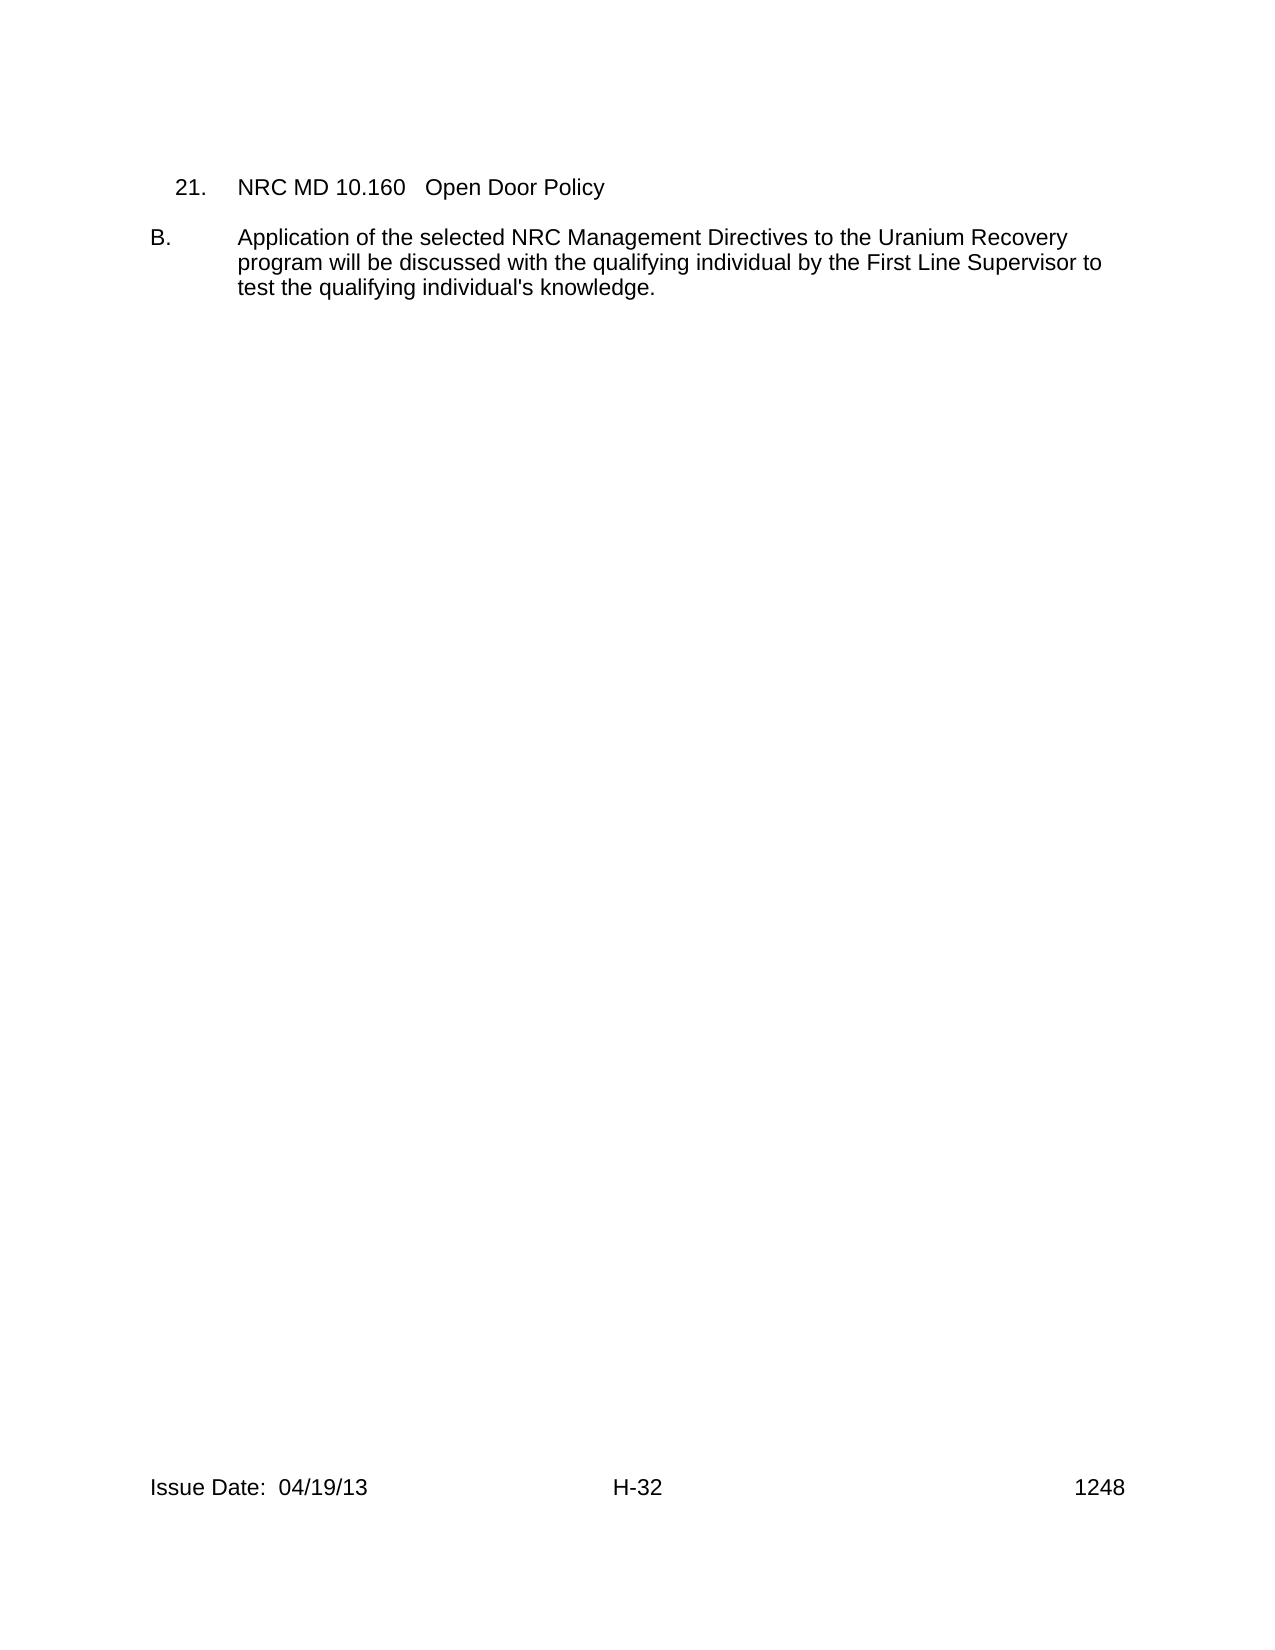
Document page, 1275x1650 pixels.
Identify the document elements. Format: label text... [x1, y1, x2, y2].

text 21. NRC MD 10.160 Open Door Policy [175, 175, 1125, 200]
text B. Application of the selected NRC Management Directives to the Uranium Recovery program will be discussed with the qualifying individual by the First Line Supervisor to test the qualifying individual's knowledge. [150, 225, 1125, 300]
